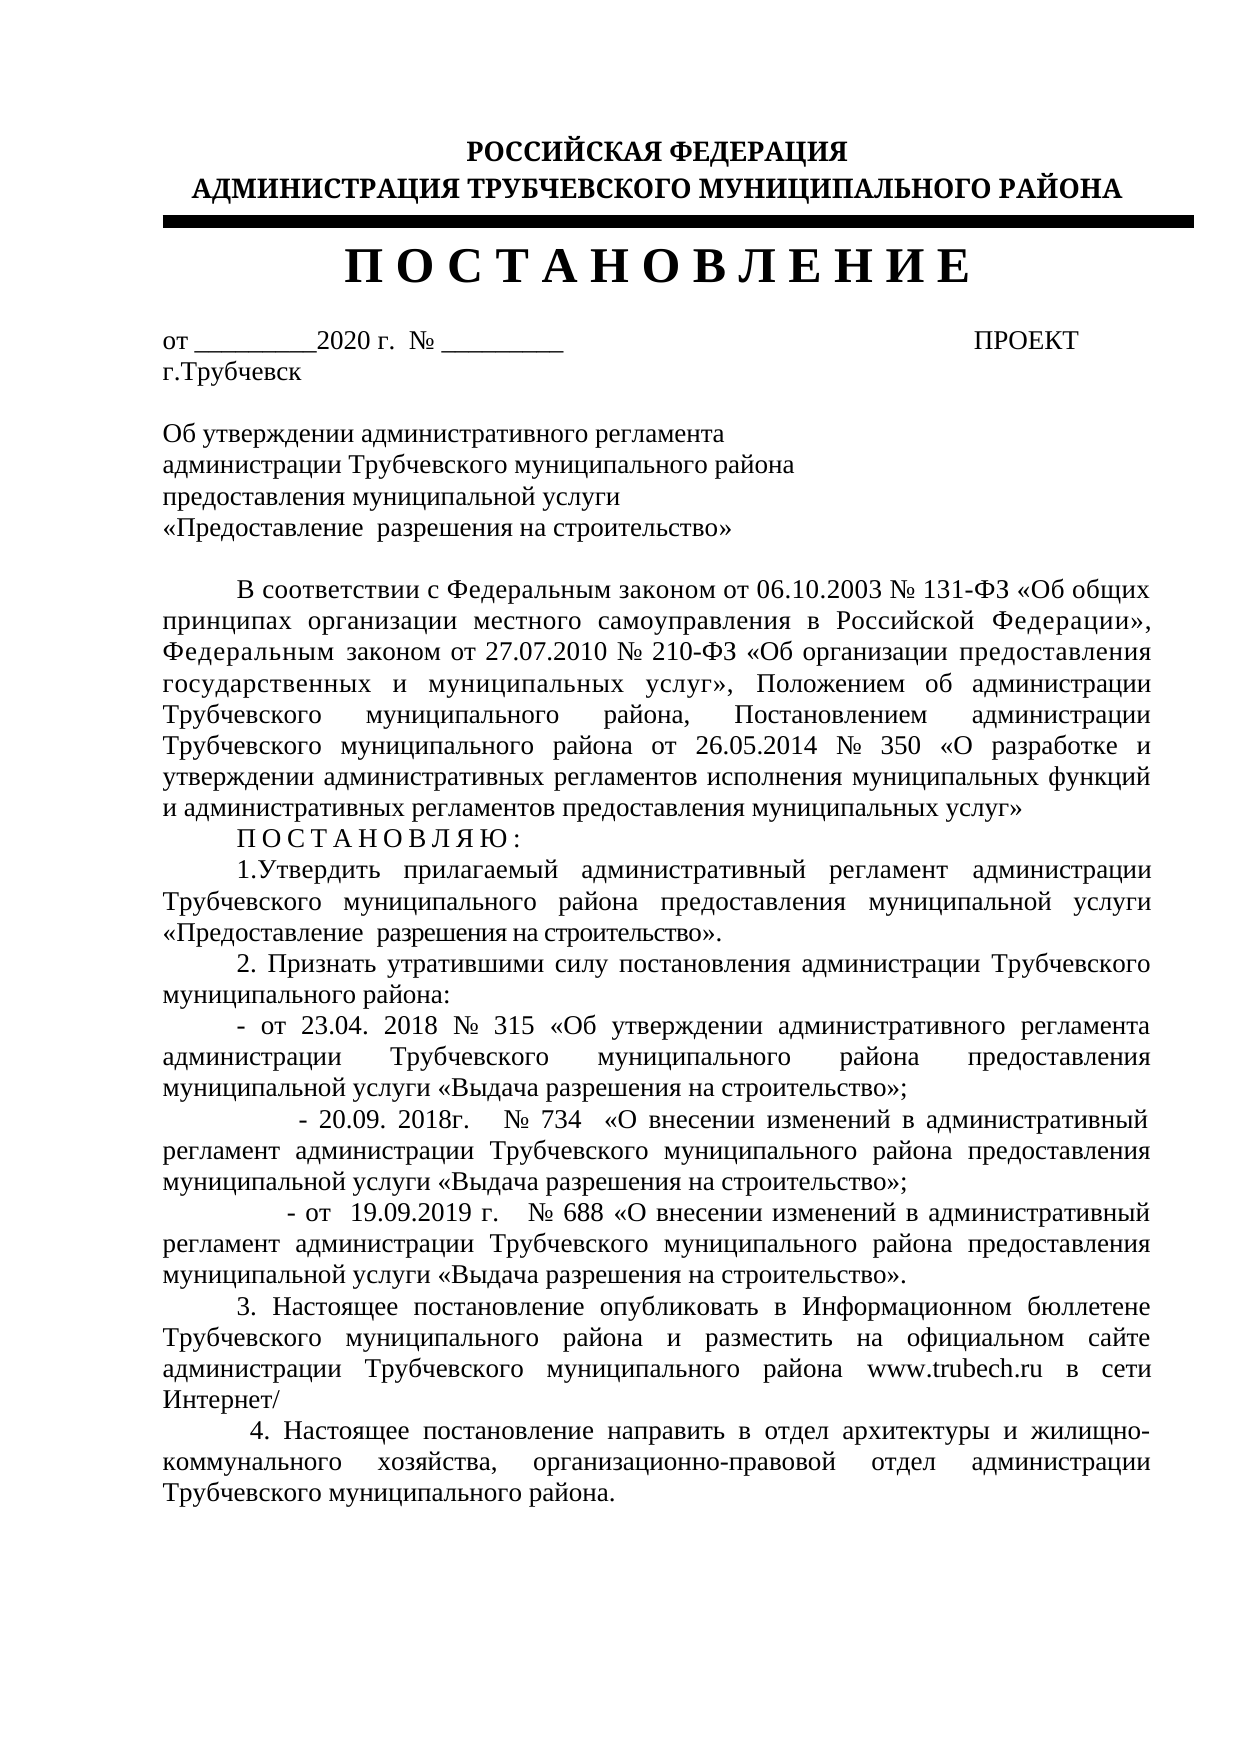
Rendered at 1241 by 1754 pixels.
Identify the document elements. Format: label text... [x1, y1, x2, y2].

text - от 19.09.2019 г. № 688 «О внесении изменений в административный регламент администрации Трубчевского муниципального района предоставления муниципальной услуги «Выдача разрешения на строительство». [162, 1196, 1152, 1289]
text администрации Трубчевского муниципального района [162, 449, 1152, 480]
text от _________2020 г. № _________ ПРОЕКТ [162, 324, 1152, 355]
text РОССИЙСКАЯ ФЕДЕРАЦИЯ [162, 133, 1152, 170]
text - 20.09. 2018г. № 734 «О внесении изменений в административный регламент администрации Трубчевского муниципального района предоставления муниципальной услуги «Выдача разрешения на строительство»; [162, 1103, 1152, 1196]
text предоставления муниципальной услуги [162, 480, 1152, 511]
text ПОСТАНОВЛЯЮ: [162, 822, 1152, 853]
text 4. Настоящее постановление направить в отдел архитектуры и жилищно-коммунального хозяйства, организационно-правовой отдел администрации Трубчевского муниципального района. [162, 1414, 1152, 1508]
text АДМИНИСТРАЦИЯ ТРУБЧЕВСКОГО МУНИЦИПАЛЬНОГО РАЙОНА [162, 170, 1152, 207]
text «Предоставление разрешения на строительство» [162, 511, 1152, 542]
text г.Трубчевск [162, 355, 1152, 386]
text 2. Признать утратившими силу постановления администрации Трубчевского муниципального района: [162, 947, 1152, 1009]
text - от 23.04. 2018 № 315 «Об утверждении административного регламента администрации Трубчевского муниципального района предоставления муниципальной услуги «Выдача разрешения на строительство»; [162, 1009, 1152, 1103]
text Об утверждении административного регламента [162, 417, 1152, 449]
text 3. Настоящее постановление опубликовать в Информационном бюллетене Трубчевского муниципального района и разместить на официальном сайте администрации Трубчевского муниципального района www.trubech.ru в сети Интернет/ [162, 1289, 1152, 1414]
text В соответствии с Федеральным законом от 06.10.2003 № 131-ФЗ «Об общих принципах организации местного самоуправления в Российской Федерации», Федеральным законом от 27.07.2010 № 210-ФЗ «Об организации предоставления государственных и муниципальных услуг», Положением об администрации Трубчевского муниципального района, Постановлением администрации Трубчевского муниципального района от 26.05.2014 № 350 «О разработке и утверждении административных регламентов исполнения муниципальных функций и административных регламентов предоставления муниципальных услуг» [162, 573, 1152, 822]
text П О С Т А Н О В Л Е Н И Е [162, 235, 1152, 293]
text 1.Утвердить прилагаемый административный регламент администрации Трубчевского муниципального района предоставления муниципальной услуги «Предоставление разрешения на строительство». [162, 853, 1152, 947]
